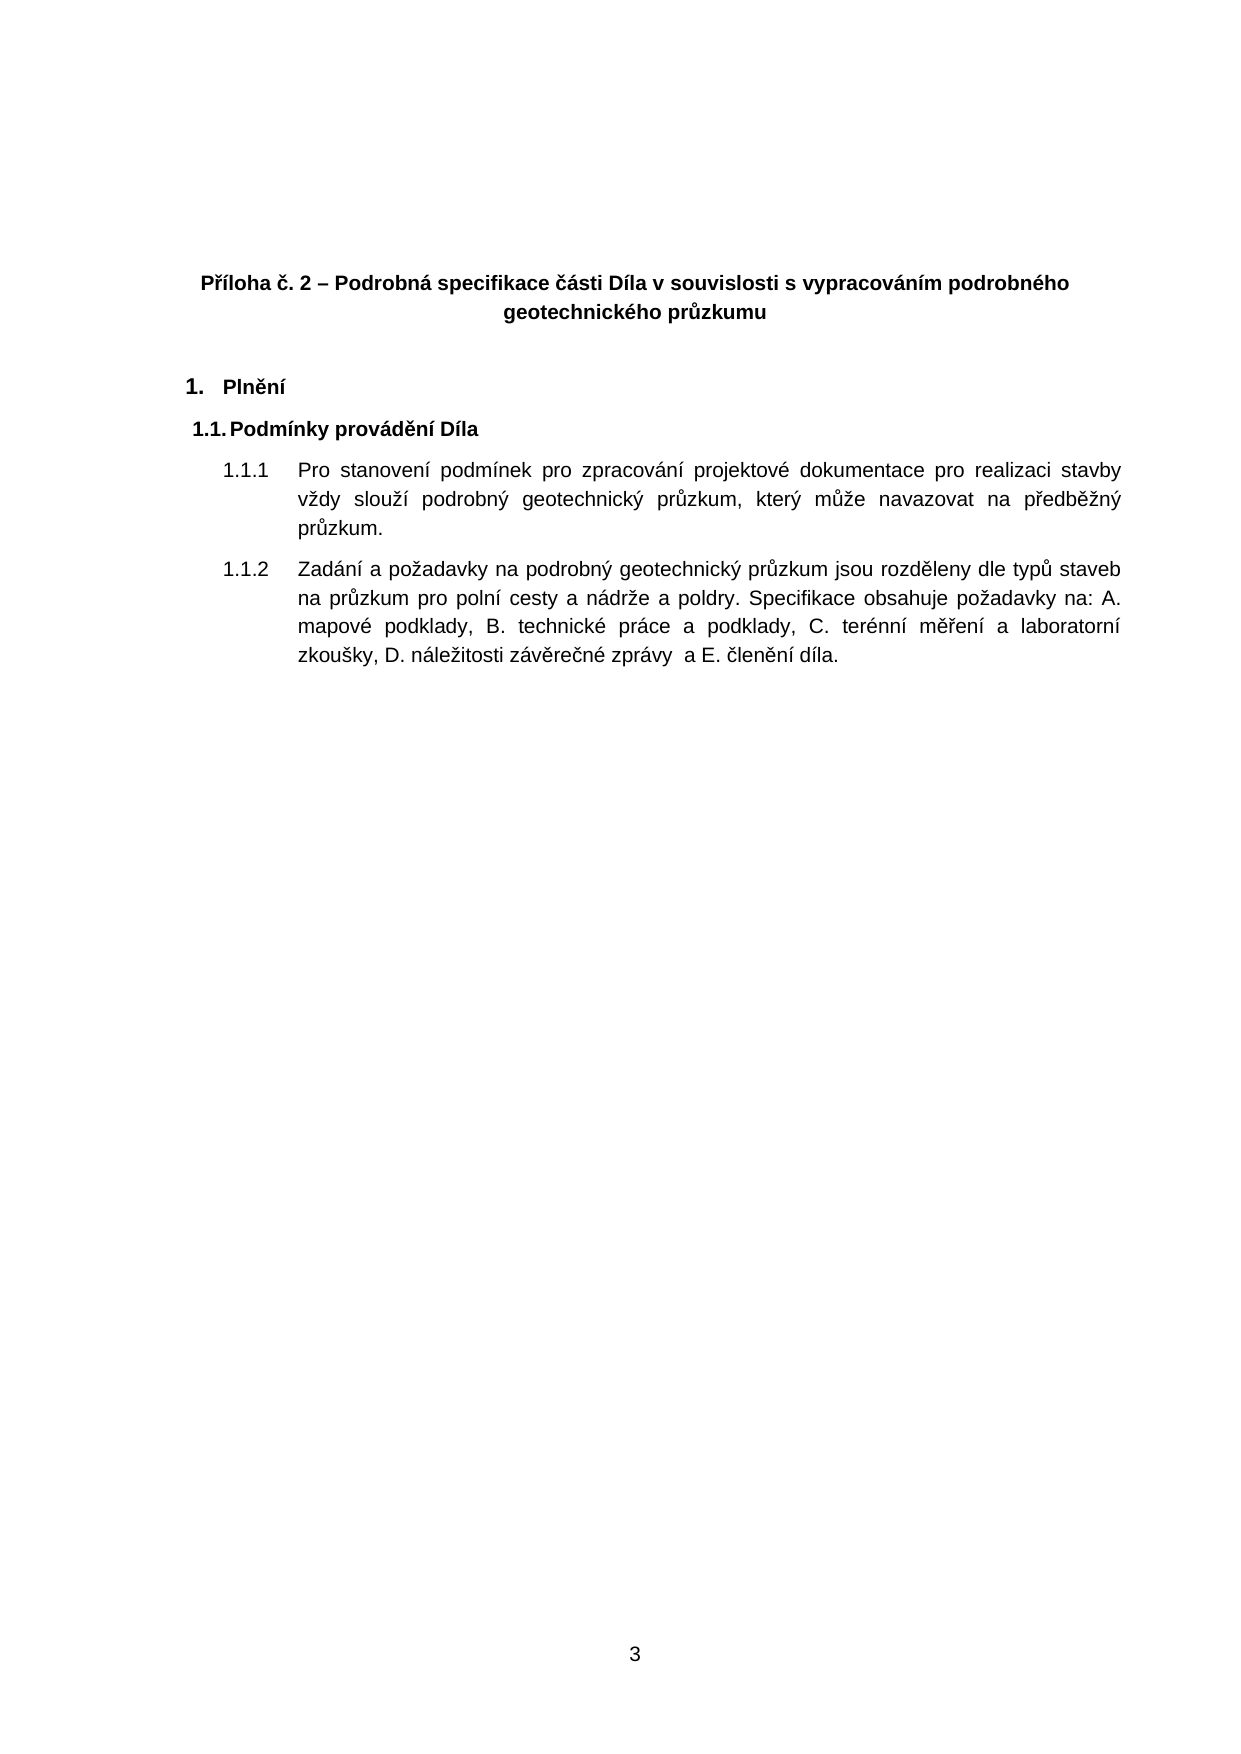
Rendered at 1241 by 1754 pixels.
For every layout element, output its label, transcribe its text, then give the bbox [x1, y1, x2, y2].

list Podmínky provádění Díla [192, 417, 1122, 441]
subtitle Příloha č. 2 – Podrobná specifikace části Díla v souvislosti s vypracováním podrobného geotechnického průzkumu [148, 267, 1122, 325]
list Pro stanovení podmínek pro zpracování projektové dokumentace pro realizaci stavby vždy slouží podrobný geotechnický průzkum, který může navazovat na předběžný průzkum. [223, 458, 1122, 539]
list Zadání a požadavky na podrobný geotechnický průzkum jsou rozděleny dle typů staveb na průzkum pro polní cesty a nádrže a poldry. Specifikace obsahuje požadavky na: A. mapové podklady, B. technické práce a podklady, C. terénní měření a laboratorní zkoušky, D. náležitosti závěrečné zprávy a E. členění díla. [223, 557, 1122, 667]
list Plnění [185, 373, 1122, 399]
